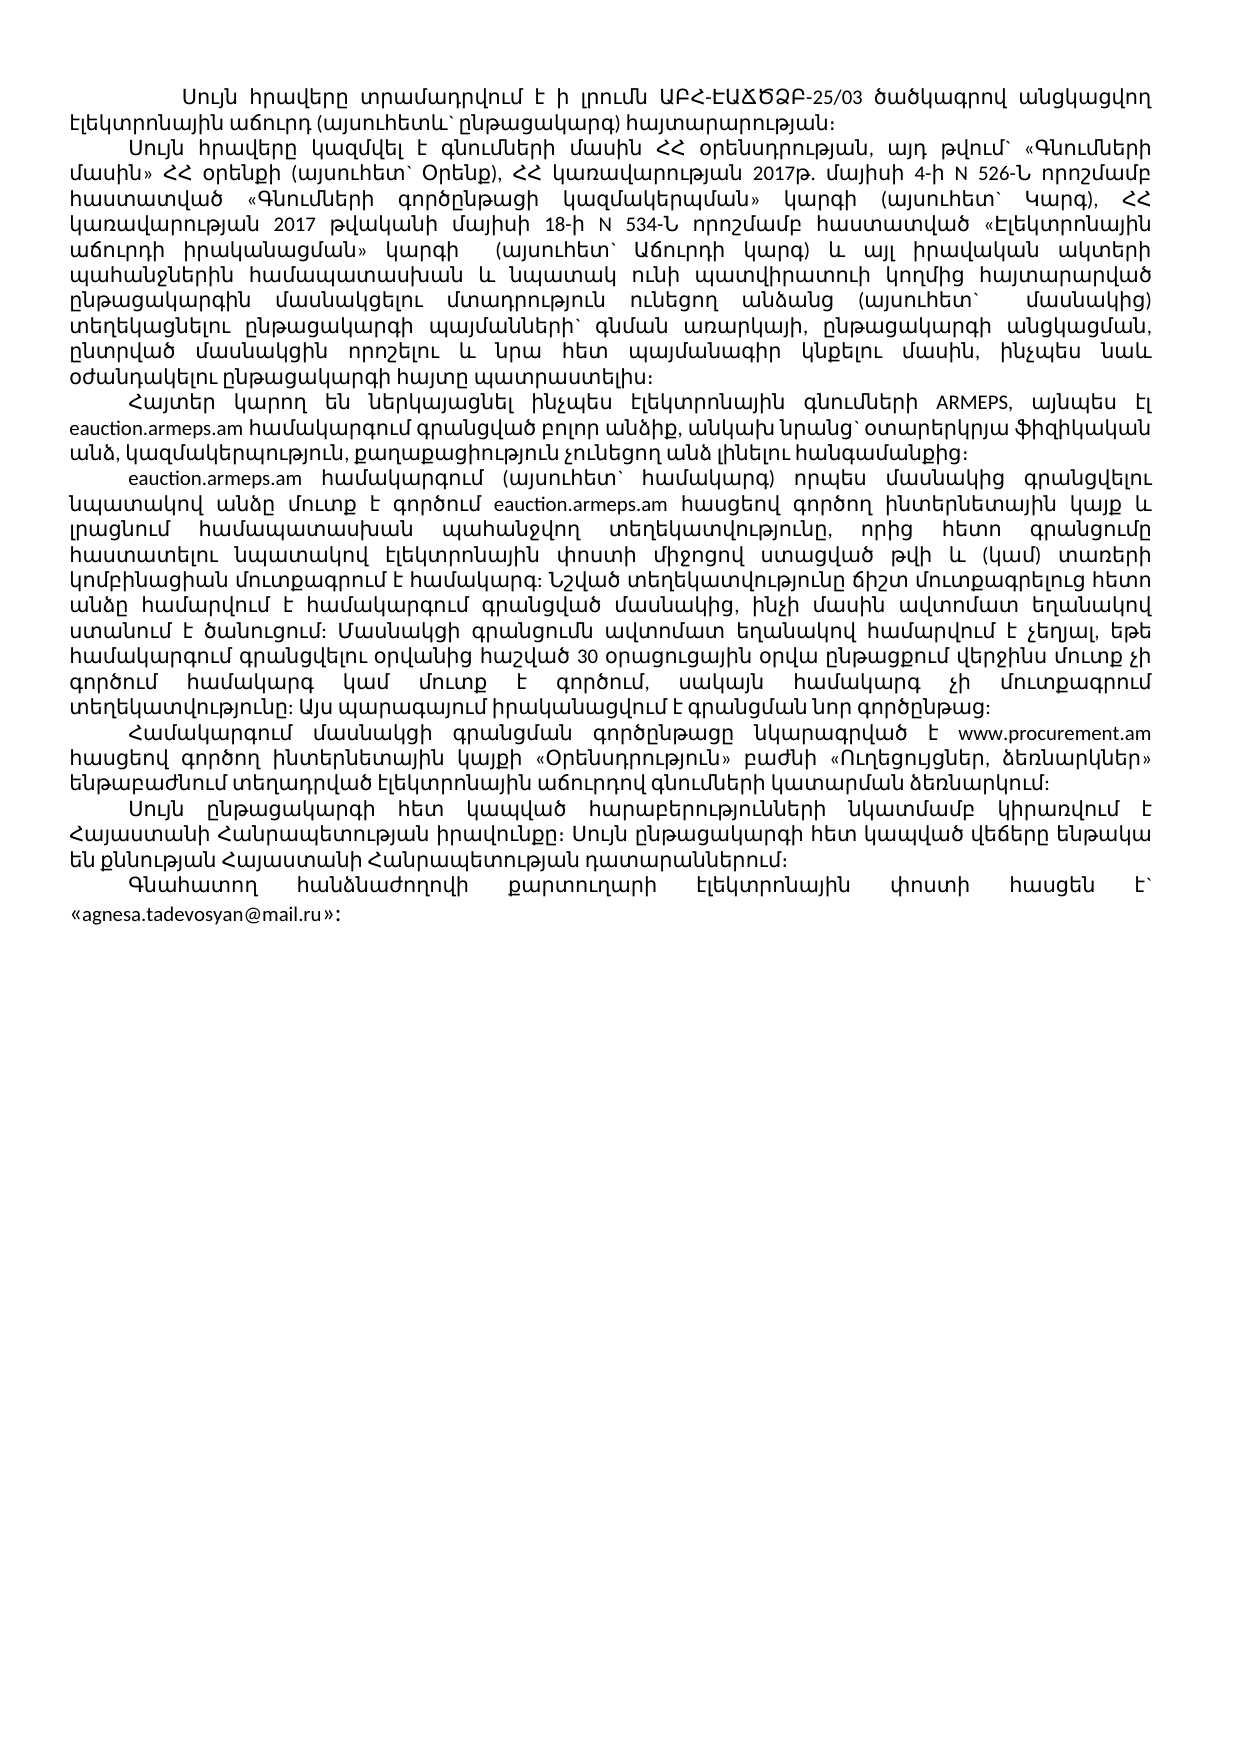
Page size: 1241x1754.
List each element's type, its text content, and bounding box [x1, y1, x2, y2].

text Սույն հրավերը տրամադրվում է ի լրումն ԱԲՀ-ԷԱՃԾՁԲ-25/03 ծածկագրով անցկացվող էլեկտրոնային աճուրդ (այսուհետև` ընթացակարգ) հայտարարության։ [69, 84, 1152, 135]
text Գնահատող հանձնաժողովի քարտուղարի էլեկտրոնային փոստի հասցեն է` «agnesa.tadevosyan@mail.ru»: [69, 872, 1152, 928]
text Սույն ընթացակարգի հետ կապված հարաբերությունների նկատմամբ կիրառվում է Հայաստանի Հանրապետության իրավունքը։ Սույն ընթացակարգի հետ կապված վեճերը ենթակա են քննության Հայաստանի Հանրապետության դատարաններում։ [69, 796, 1152, 872]
text Համակարգում մասնակցի գրանցման գործընթացը նկարագրված է www.procurement.am հասցեով գործող ինտերնետային կայքի «Օրենսդրություն» բաժնի «Ուղեցույցներ, ձեռնարկներ» ենթաբաժնում տեղադրված էլեկտրոնային աճուրդով գնումների կատարման ձեռնարկում: [69, 720, 1152, 796]
text eauction.armeps.am համակարգում (այսուհետ` համակարգ) որպես մասնակից գրանցվելու նպատակով անձը մուտք է գործում eauction.armeps.am հասցեով գործող ինտերնետային կայք և լրացնում համապատասխան պահանջվող տեղեկատվությունը, որից հետո գրանցումը հաստատելու նպատակով էլեկտրոնային փոստի միջոցով ստացված թվի և (կամ) տառերի կոմբինացիան մուտքագրում է համակարգ: Նշված տեղեկատվությունը ճիշտ մուտքագրելուց հետո անձը համարվում է համակարգում գրանցված մասնակից, ինչի մասին ավտոմատ եղանակով ստանում է ծանուցում: Մասնակցի գրանցումն ավտոմատ եղանակով համարվում է չեղյալ, եթե համակարգում գրանցվելու օրվանից հաշված 30 օրացուցային օրվա ընթացքում վերջինս մուտք չի գործում համակարգ կամ մուտք է գործում, սակայն համակարգ չի մուտքագրում տեղեկատվությունը: Այս պարագայում իրականացվում է գրանցման նոր գործընթաց: [69, 466, 1152, 720]
text Սույն հրավերը կազմվել է գնումների մասին ՀՀ օրենսդրության, այդ թվում` «Գնումների մասին» ՀՀ օրենքի (այսուհետ` Օրենք), ՀՀ կառավարության 2017թ. մայիսի 4-ի N 526-Ն որոշմամբ հաստատված «Գնումների գործընթացի կազմակերպման» կարգի (այսուհետ` Կարգ), ՀՀ կառավարության 2017 թվականի մայիսի 18-ի N 534-Ն որոշմամբ հաստատված «Էլեկտրոնային աճուրդի իրականացման» կարգի (այսուհետ` Աճուրդի կարգ) և այլ իրավական ակտերի պահանջներին համապատասխան և նպատակ ունի պատվիրատուի կողմից հայտարարված ընթացակարգին մասնակցելու մտադրություն ունեցող անձանց (այսուհետ` մասնակից) տեղեկացնելու ընթացակարգի պայմանների` գնման առարկայի, ընթացակարգի անցկացման, ընտրված մասնակցին որոշելու և նրա հետ պայմանագիր կնքելու մասին, ինչպես նաև օժանդակելու ընթացակարգի հայտը պատրաստելիս։ [69, 135, 1152, 389]
text Հայտեր կարող են ներկայացնել ինչպես էլեկտրոնային գնումների ARMEPS, այնպես էլ eauction.armeps.am համակարգում գրանցված բոլոր անձիք, անկախ նրանց` օտարերկրյա ֆիզիկական անձ, կազմակերպություն, քաղաքացիություն չունեցող անձ լինելու հանգամանքից։ [69, 389, 1152, 466]
